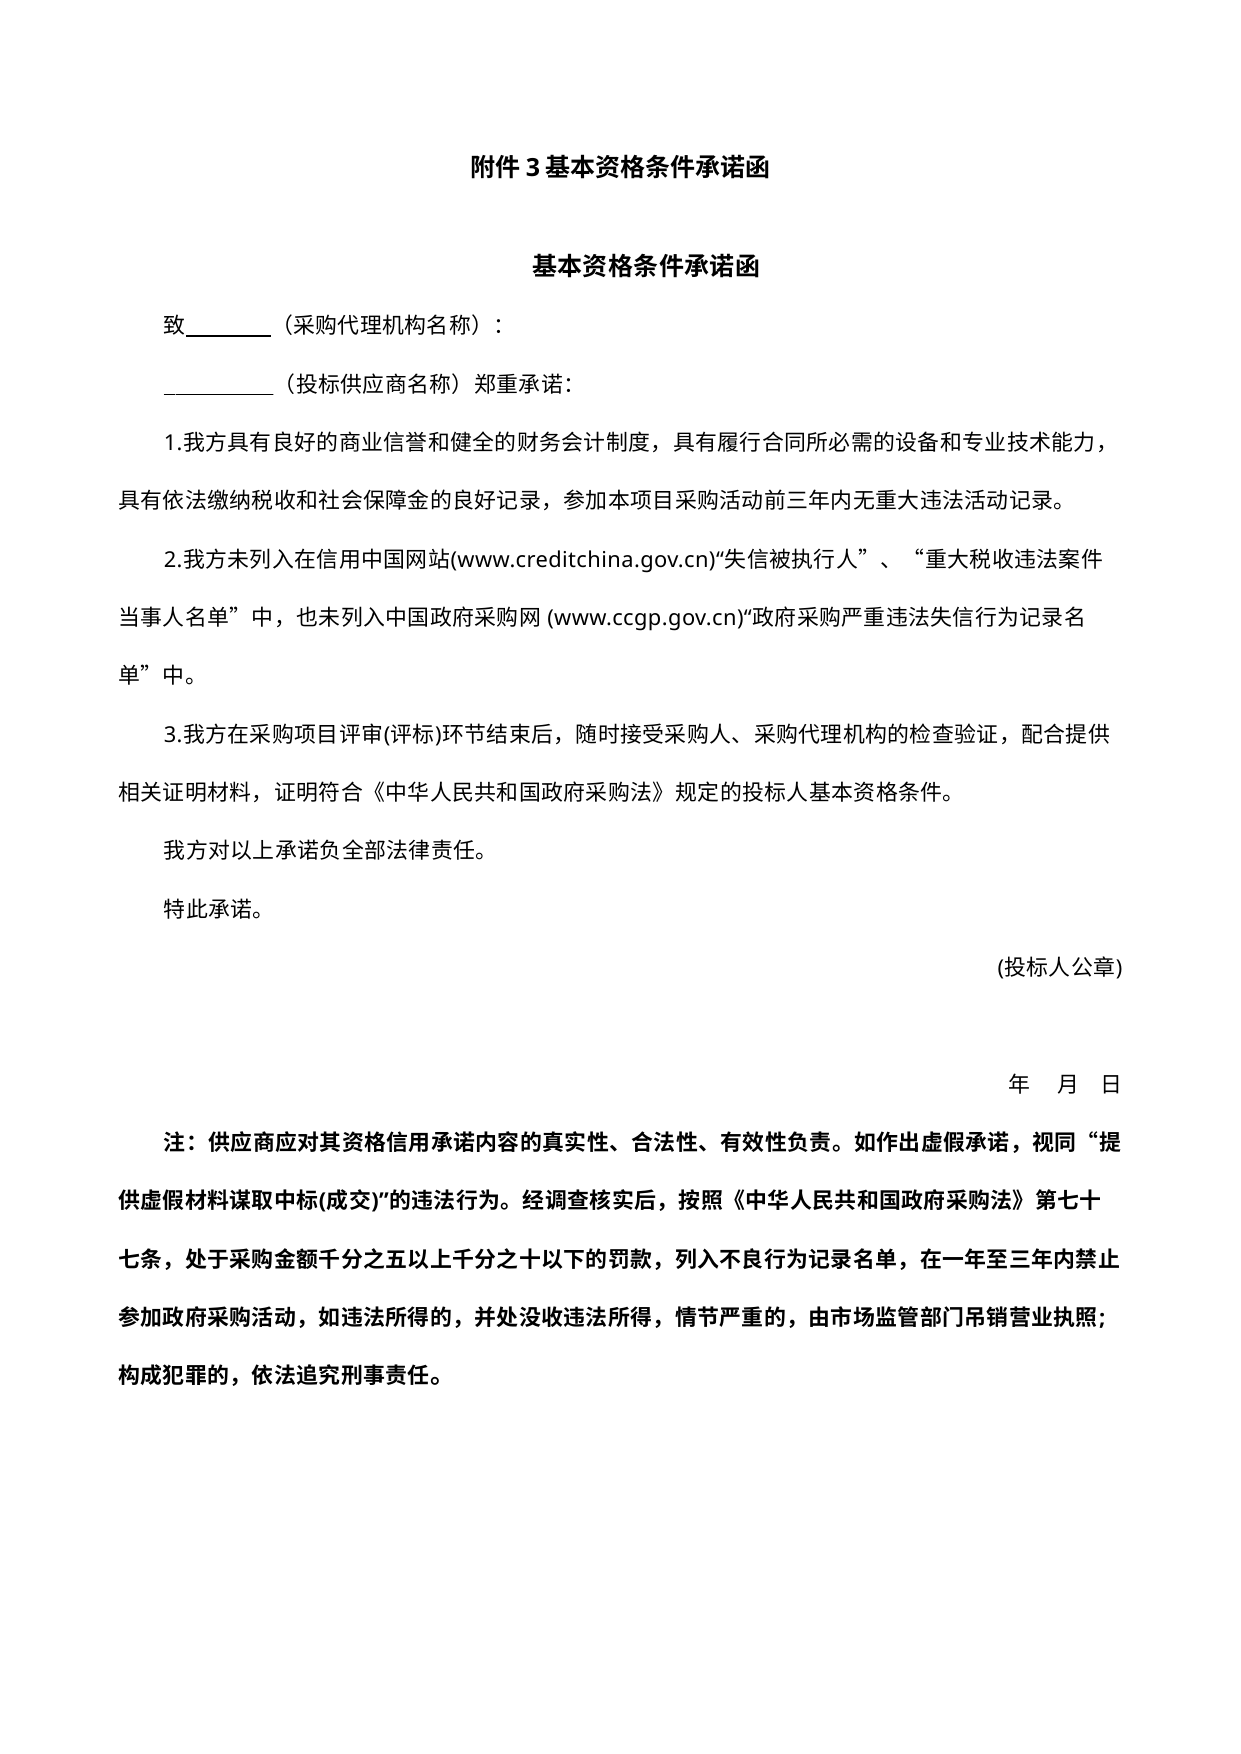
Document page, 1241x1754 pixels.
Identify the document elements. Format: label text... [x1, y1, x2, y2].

text (投标人公章) [118, 929, 1122, 987]
text 3.我方在采购项目评审(评标)环节结束后，随时接受采购人、采购代理机构的检查验证，配合提供相关证明材料，证明符合《中华人民共和国政府采购法》规定的投标人基本资格条件。 [118, 695, 1122, 812]
text 我方对以上承诺负全部法律责任。 [118, 812, 1122, 870]
text 2.我方未列入在信用中国网站(www.creditchina.gov.cn)“失信被执行人”、“重大税收违法案件当事人名单”中，也未列入中国政府采购网 (www.ccgp.gov.cn)“政府采购严重违法失信行为记录名单”中。 [118, 520, 1122, 695]
subtitle 附件3基本资格条件承诺函 [118, 148, 1122, 184]
text 基本资格条件承诺函 [118, 229, 1122, 287]
text 1.我方具有良好的商业信誉和健全的财务会计制度，具有履行合同所必需的设备和专业技术能力，具有依法缴纳税收和社会保障金的良好记录，参加本项目采购活动前三年内无重大违法活动记录。 [118, 404, 1122, 520]
text 特此承诺。 [118, 870, 1122, 929]
text 年 月 日 [118, 1045, 1122, 1104]
text 注：供应商应对其资格信用承诺内容的真实性、合法性、有效性负责。如作出虚假承诺，视同“提供虚假材料谋取中标(成交)”的违法行为。经调查核实后，按照《中华人民共和国政府采购法》第七十七条，处于采购金额千分之五以上千分之十以下的罚款，列入不良行为记录名单，在一年至三年内禁止参加政府采购活动，如违法所得的，并处没收违法所得，情节严重的，由市场监管部门吊销营业执照;构成犯罪的，依法追究刑事责任。 [118, 1104, 1122, 1395]
text （投标供应商名称）郑重承诺： [118, 345, 1122, 404]
text 致 （采购代理机构名称）： [118, 287, 1122, 345]
